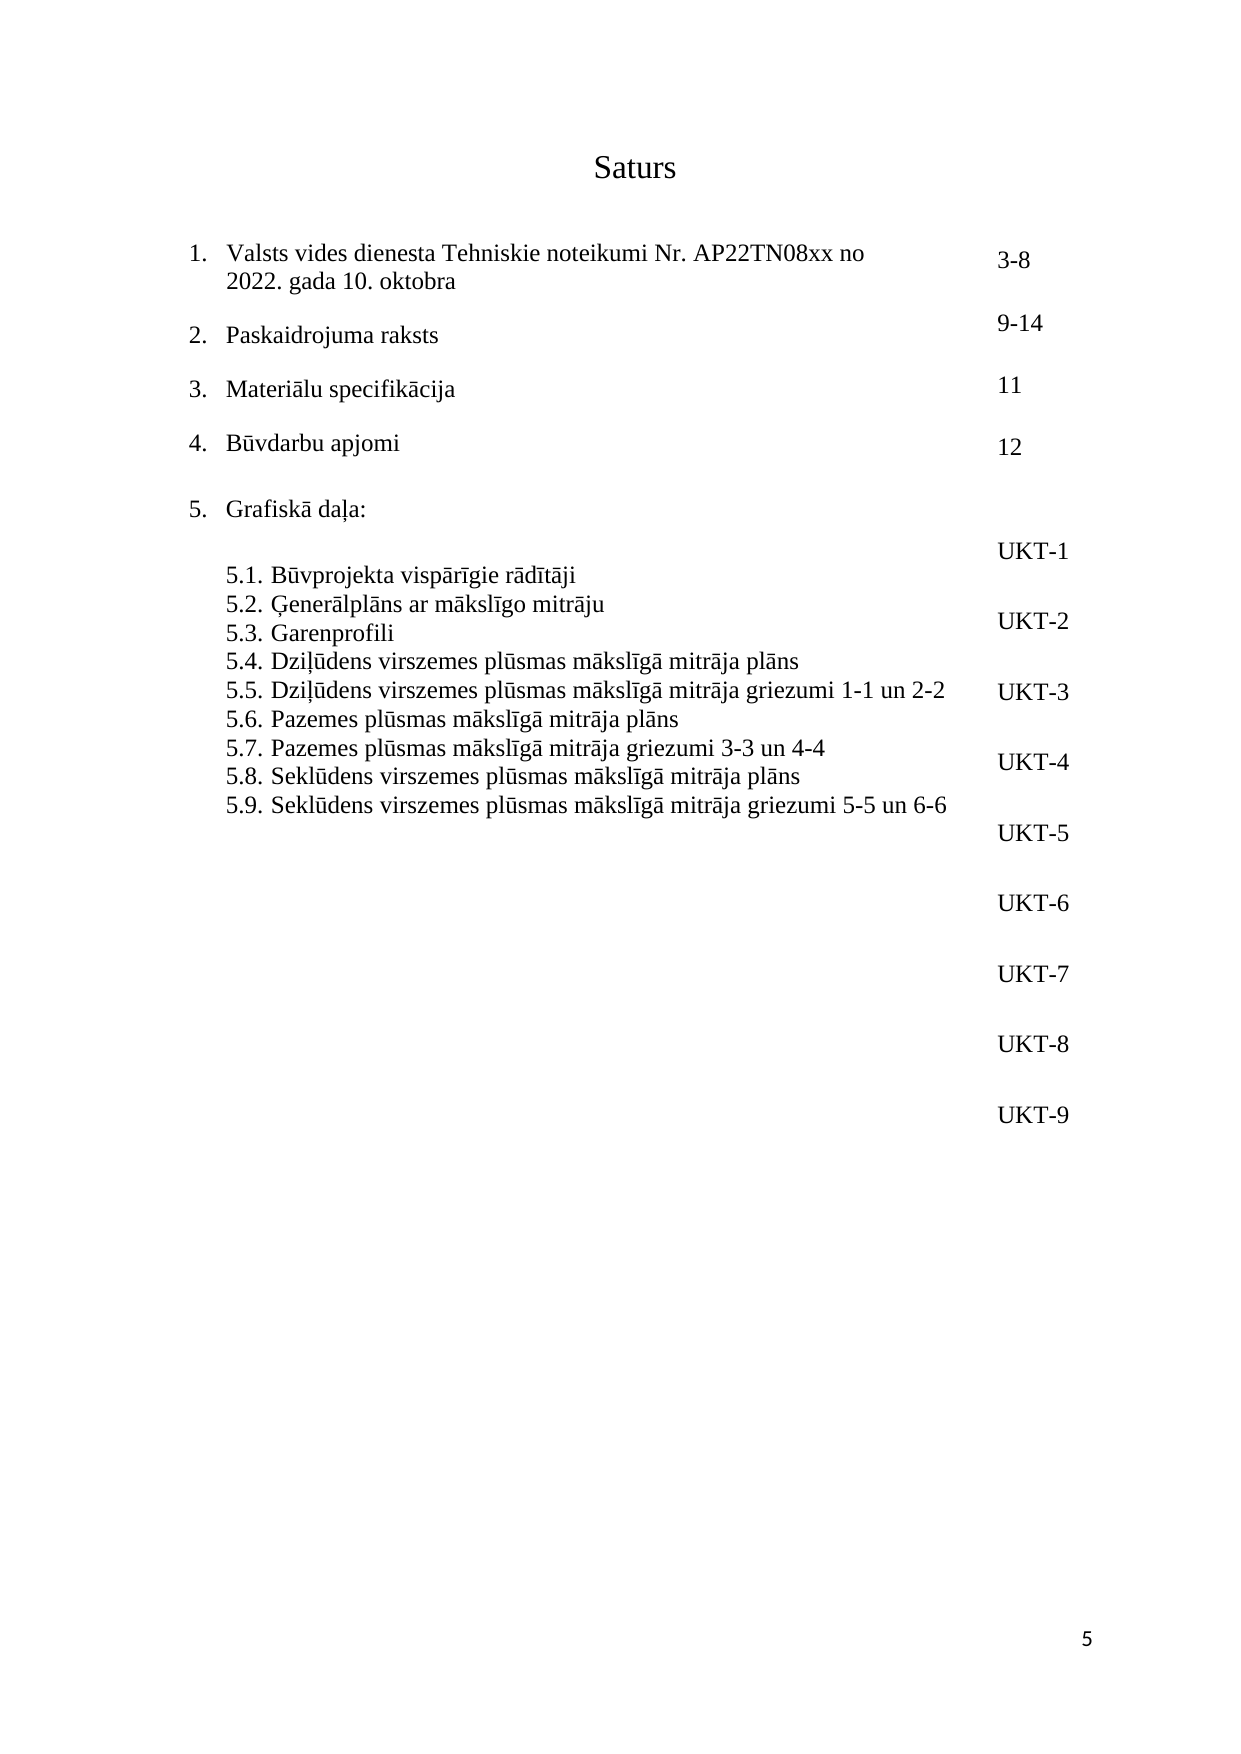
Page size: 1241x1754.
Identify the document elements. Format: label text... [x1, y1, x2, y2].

table_header 3-8 9-14 11 12 UKT-1 UKT-2 UKT-3 UKT-4 UKT-5 UKT-6 UKT-7 UKT-8 UKT-9 [986, 213, 1148, 1157]
table_header Valsts vides dienesta Tehniskie noteikumi Nr. AP22TN08xx no 2022. gada 10. oktobra Paskaidrojuma raksts Materiālu specifikācija Būvdarbu apjomi Grafiskā daļa: Būvprojekta vispārīgie rādītāji Ģenerālplāns ar mākslīgo mitrāju Garenprofili Dziļūdens virszemes plūsmas mākslīgā mitrāja plāns Dziļūdens virszemes plūsmas mākslīgā mitrāja griezumi 1-1 un 2-2 Pazemes plūsmas mākslīgā mitrāja plāns Pazemes plūsmas mākslīgā mitrāja griezumi 3-3 un 4-4 Seklūdens virszemes plūsmas mākslīgā mitrāja plāns Seklūdens virszemes plūsmas mākslīgā mitrāja griezumi 5-5 un 6-6 [177, 213, 986, 1157]
text Saturs [177, 148, 1092, 186]
